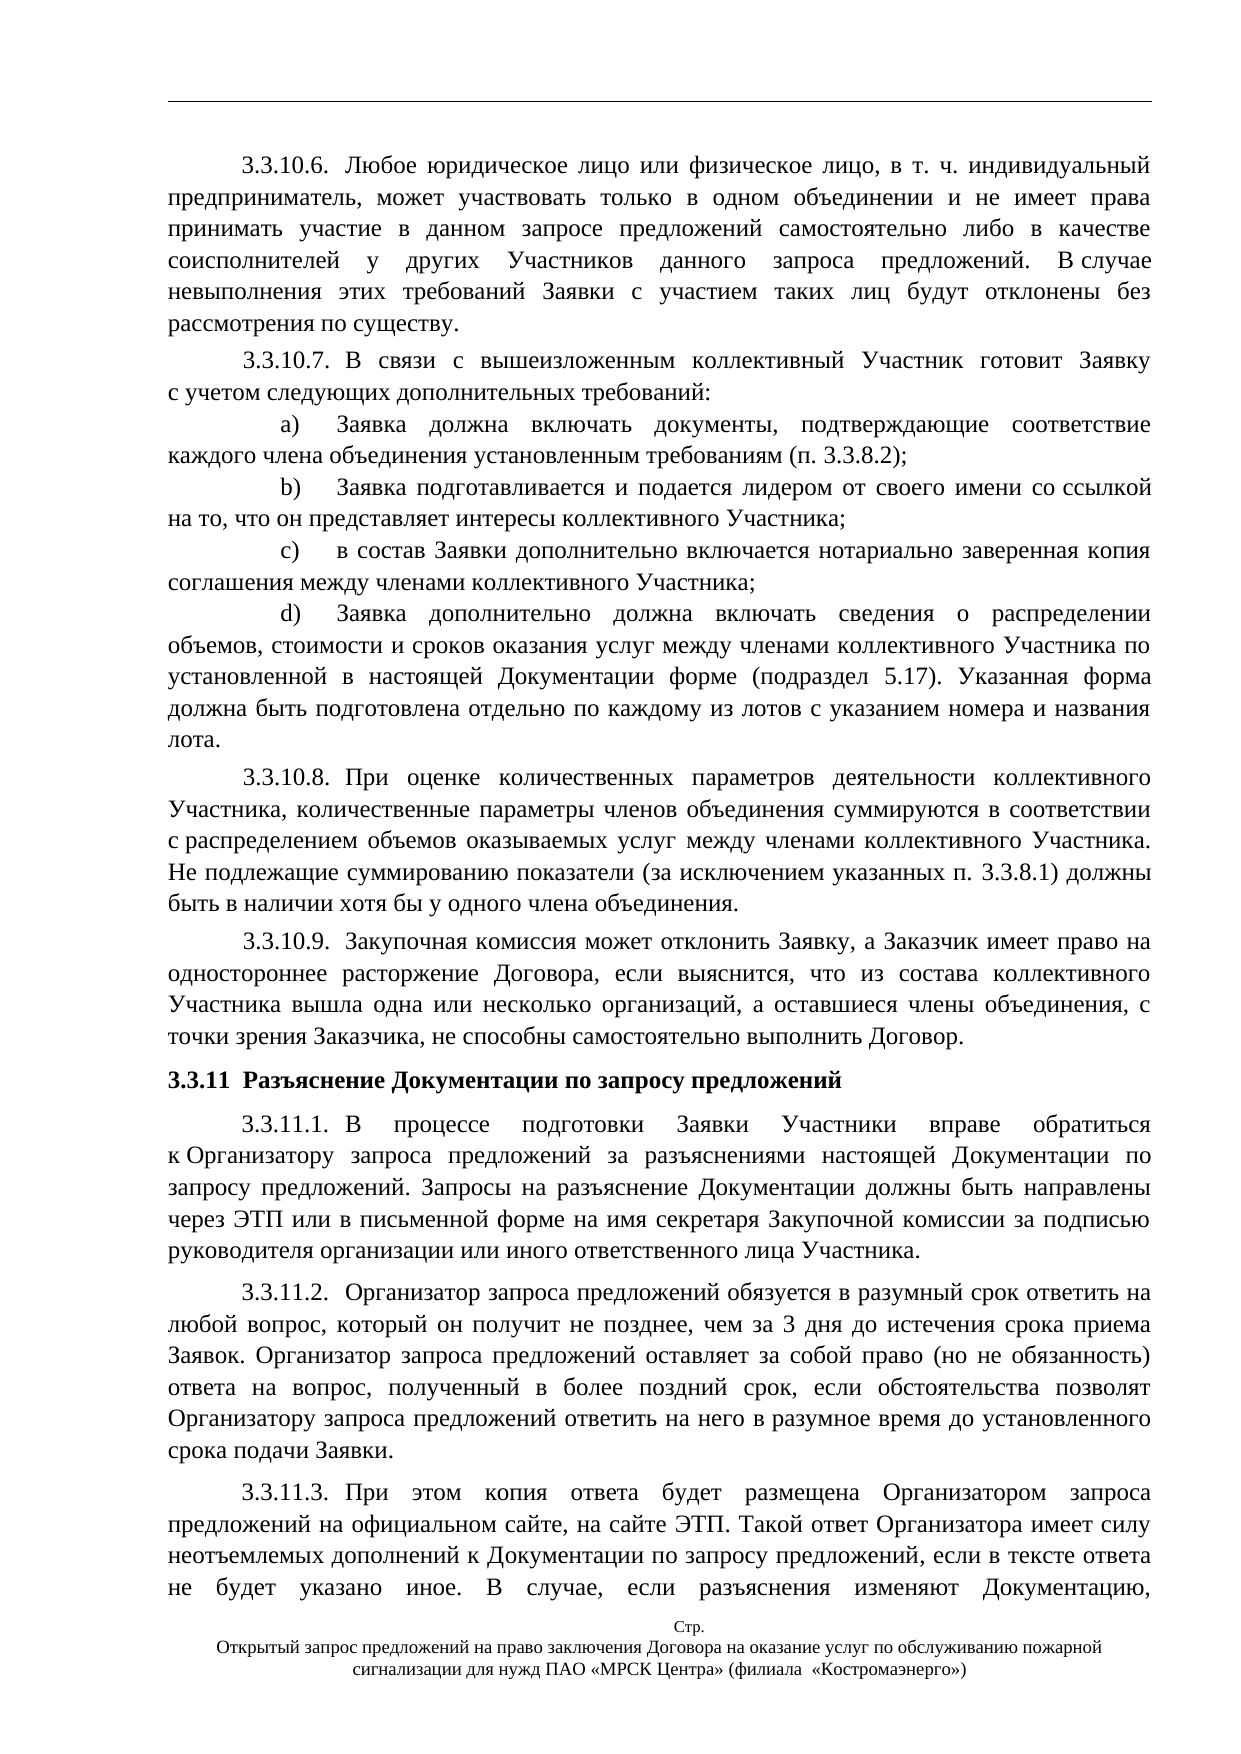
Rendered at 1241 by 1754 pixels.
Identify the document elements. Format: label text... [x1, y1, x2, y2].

list При оценке количественных параметров деятельности коллективного Участника, количественные параметры членов объединения суммируются в соответствии с распределением объемов оказываемых услуг между членами коллективного Участника. Не подлежащие суммированию показатели (за исключением указанных п. 3.3.8.1) должны быть в наличии хотя бы у одного члена объединения. [168, 762, 1152, 917]
list В процессе подготовки Заявки Участники вправе обратиться к Организатору запроса предложений за разъяснениями настоящей Документации по запросу предложений. Запросы на разъяснение Документации должны быть направлены через ЭТП или в письменной форме на имя секретаря Закупочной комиссии за подписью руководителя организации или иного ответственного лица Участника. [168, 1109, 1152, 1264]
list Заявка подготавливается и подается лидером от своего имени со ссылкой на то, что он представляет интересы коллективного Участника; [168, 472, 1152, 532]
list Любое юридическое лицо или физическое лицо, в т. ч. индивидуальный предприниматель, может участвовать только в одном объединении и не имеет права принимать участие в данном запросе предложений самостоятельно либо в качестве соисполнителей у других Участников данного запроса предложений. В случае невыполнения этих требований Заявки с участием таких лиц будут отклонены без рассмотрения по существу. [168, 150, 1152, 337]
list Организатор запроса предложений обязуется в разумный срок ответить на любой вопрос, который он получит не позднее, чем за 3 дня до истечения срока приема Заявок. Организатор запроса предложений оставляет за собой право (но не обязанность) ответа на вопрос, полученный в более поздний срок, если обстоятельства позволят Организатору запроса предложений ответить на него в разумное время до установленного срока подачи Заявки. [168, 1277, 1152, 1464]
subtitle Разъяснение Документации по запросу предложений [168, 1065, 1152, 1094]
list В связи с вышеизложенным коллективный Участник готовит Заявку с учетом следующих дополнительных требований: [168, 346, 1152, 406]
list Заявка дополнительно должна включать сведения о распределении объемов, стоимости и сроков оказания услуг между членами коллективного Участника по установленной в настоящей Документации форме (подраздел 5.17). Указанная форма должна быть подготовлена отдельно по каждому из лотов с указанием номера и названия лота. [168, 598, 1152, 753]
list Закупочная комиссия может отклонить Заявку, а Заказчик имеет право на одностороннее расторжение Договора, если выяснится, что из состава коллективного Участника вышла одна или несколько организаций, а оставшиеся члены объединения, с точки зрения Заказчика, не способны самостоятельно выполнить Договор. [168, 926, 1152, 1050]
list Заявка должна включать документы, подтверждающие соответствие каждого члена объединения установленным требованиям (п. 3.3.8.2); [168, 409, 1152, 469]
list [168, 1477, 1152, 1601]
list в состав Заявки дополнительно включается нотариально заверенная копия соглашения между членами коллективного Участника; [168, 535, 1152, 595]
